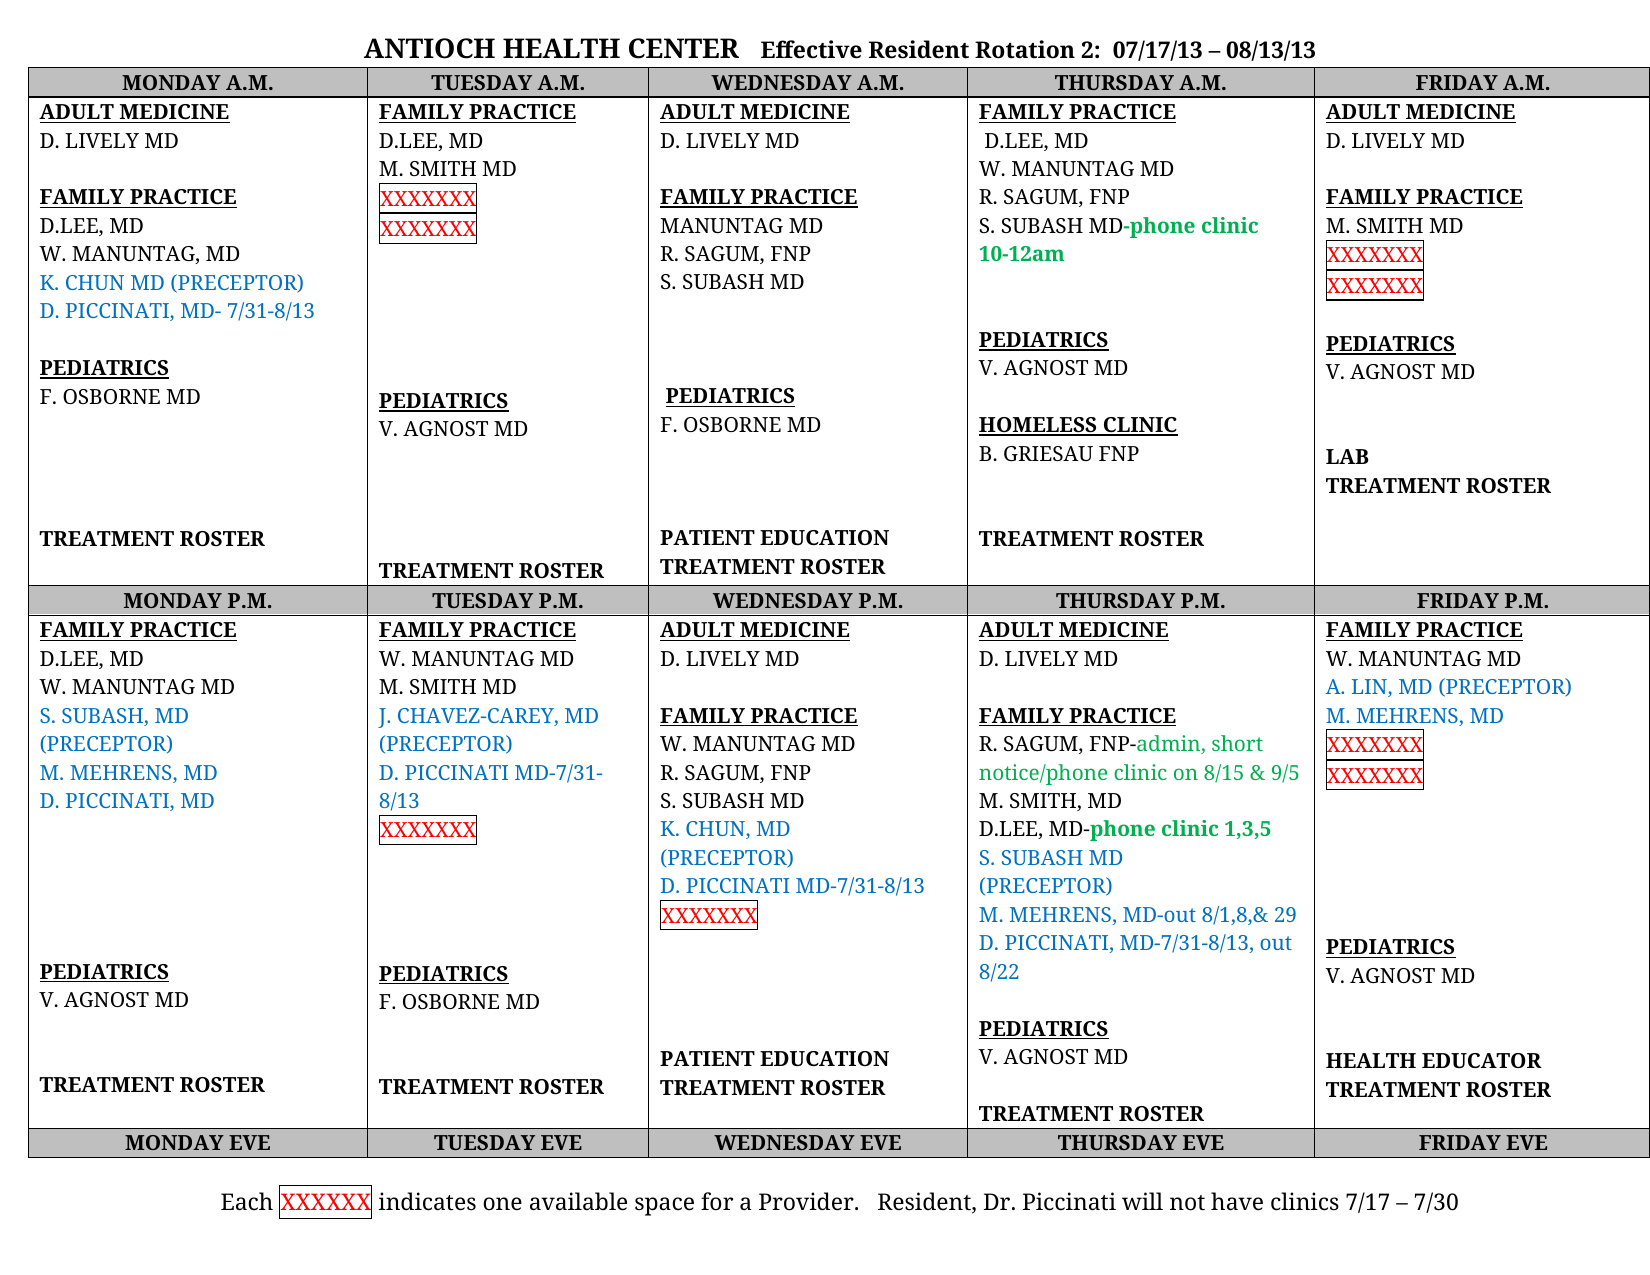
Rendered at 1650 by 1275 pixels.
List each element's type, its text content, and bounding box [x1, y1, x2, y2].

table_cell ADULT MEDICINE D. LIVELY MD FAMILY PRACTICE W. MANUNTAG MD R. SAGUM, FNP S. SUBASH MD K. CHUN, MD (PRECEPTOR) D. PICCINATI MD-7/31-8/13 XXXXXXX PATIENT EDUCATION TREATMENT ROSTER [649, 616, 967, 1127]
table_cell THURSDAY EVE [968, 1129, 1314, 1157]
table_cell FRIDAY P.M. [1315, 586, 1649, 614]
table_cell WEDNESDAY P.M. [649, 586, 967, 614]
table_cell ADULT MEDICINE D. LIVELY MD FAMILY PRACTICE D.LEE, MD W. MANUNTAG, MD K. CHUN MD (PRECEPTOR) D. PICCINATI, MD- 7/31-8/13 PEDIATRICS F. OSBORNE MD TREATMENT ROSTER [29, 98, 367, 585]
table_cell MONDAY P.M. [29, 586, 367, 614]
table_cell WEDNESDAY EVE [649, 1129, 967, 1157]
table_header MONDAY A.M. [29, 68, 367, 96]
table_cell FAMILY PRACTICE D.LEE, MD W. MANUNTAG MD S. SUBASH, MD (PRECEPTOR) M. MEHRENS, MD D. PICCINATI, MD PEDIATRICS V. AGNOST MD TREATMENT ROSTER [29, 616, 367, 1127]
table_header FRIDAY A.M. [1315, 68, 1649, 96]
table_cell TUESDAY P.M. [368, 586, 648, 614]
table_header THURSDAY A.M. [968, 68, 1314, 96]
table_cell FAMILY PRACTICE D.LEE, MD M. SMITH MD XXXXXXX XXXXXXX PEDIATRICS V. AGNOST MD TREATMENT ROSTER [368, 98, 648, 585]
table_cell ADULT MEDICINE D. LIVELY MD FAMILY PRACTICE M. SMITH MD XXXXXXX XXXXXXX PEDIATRICS V. AGNOST MD LAB TREATMENT ROSTER [1315, 98, 1649, 585]
table_header TUESDAY A.M. [368, 68, 648, 96]
table_cell FAMILY PRACTICE W. MANUNTAG MD A. LIN, MD (PRECEPTOR) M. MEHRENS, MD XXXXXXX XXXXXXX PEDIATRICS V. AGNOST MD HEALTH EDUCATOR TREATMENT ROSTER [1315, 616, 1649, 1127]
table_cell THURSDAY P.M. [968, 586, 1314, 614]
table_cell FAMILY PRACTICE W. MANUNTAG MD M. SMITH MD J. CHAVEZ-CAREY, MD (PRECEPTOR) D. PICCINATI MD-7/31-8/13 XXXXXXX PEDIATRICS F. OSBORNE MD TREATMENT ROSTER [368, 616, 648, 1127]
table_cell MONDAY EVE [29, 1129, 367, 1157]
table_cell FAMILY PRACTICE D.LEE, MD W. MANUNTAG MD R. SAGUM, FNP S. SUBASH MD-phone clinic 10-12am PEDIATRICS V. AGNOST MD HOMELESS CLINIC B. GRIESAU FNP TREATMENT ROSTER [968, 98, 1314, 585]
table_cell TUESDAY EVE [368, 1129, 648, 1157]
table_cell FRIDAY EVE [1315, 1129, 1649, 1157]
table_header WEDNESDAY A.M. [649, 68, 967, 96]
table_cell ADULT MEDICINE D. LIVELY MD FAMILY PRACTICE R. SAGUM, FNP-admin, short notice/phone clinic on 8/15 & 9/5 M. SMITH, MD D.LEE, MD-phone clinic 1,3,5 S. SUBASH MD (PRECEPTOR) M. MEHRENS, MD-out 8/1,8,& 29 D. PICCINATI, MD-7/31-8/13, out 8/22 PEDIATRICS V. AGNOST MD TREATMENT ROSTER [968, 616, 1314, 1127]
table_cell ADULT MEDICINE D. LIVELY MD FAMILY PRACTICE MANUNTAG MD R. SAGUM, FNP S. SUBASH MD PEDIATRICS F. OSBORNE MD PATIENT EDUCATION TREATMENT ROSTER [649, 98, 967, 585]
